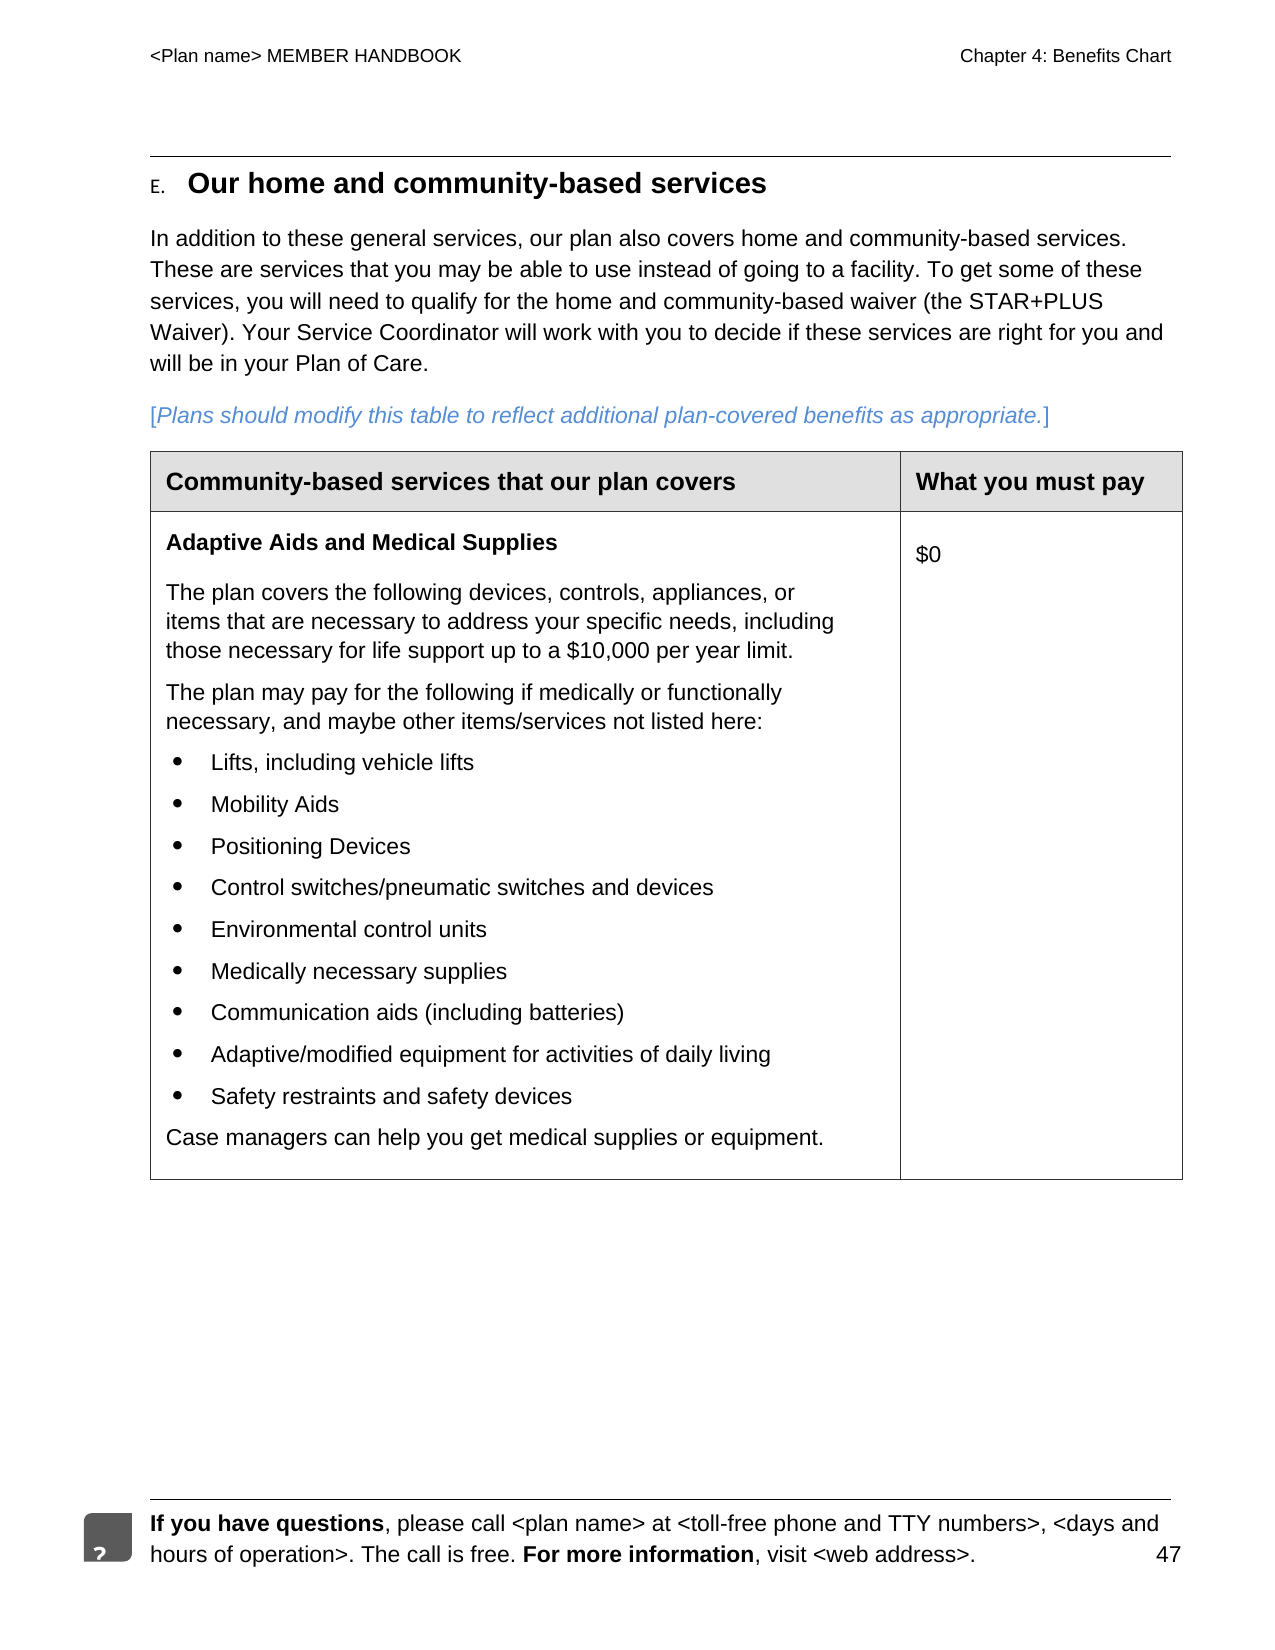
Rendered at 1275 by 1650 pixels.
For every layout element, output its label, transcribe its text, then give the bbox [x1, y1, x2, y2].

table_cell $0 [901, 512, 1182, 1179]
table_cell Adaptive Aids and Medical Supplies The plan covers the following devices, controls, appliances, or items that are necessary to address your specific needs, including those necessary for life support up to a $10,000 per year limit. The plan may pay for the following if medically or functionally necessary, and maybe other items/services not listed here: Lifts, including vehicle lifts Mobility Aids Positioning Devices Control switches/pneumatic switches and devices Environmental control units Medically necessary supplies Communication aids (including batteries) Adaptive/modified equipment for activities of daily living Safety restraints and safety devices Case managers can help you get medical supplies or equipment. [151, 512, 900, 1179]
text In addition to these general services, our plan also covers home and community-based services. These are services that you may be able to use instead of going to a facility. To get some of these services, you will need to qualify for the home and community-based waiver (the STAR+PLUS Waiver). Your Service Coordinator will work with you to decide if these services are right for you and will be in your Plan of Care. [150, 222, 1171, 378]
subtitle Our home and community-based services [150, 157, 1171, 201]
text [Plans should modify this table to reflect additional plan-covered benefits as appropriate.] [150, 399, 1171, 430]
table_header Community-based services that our plan covers [151, 452, 900, 511]
table_header What you must pay [901, 452, 1182, 511]
